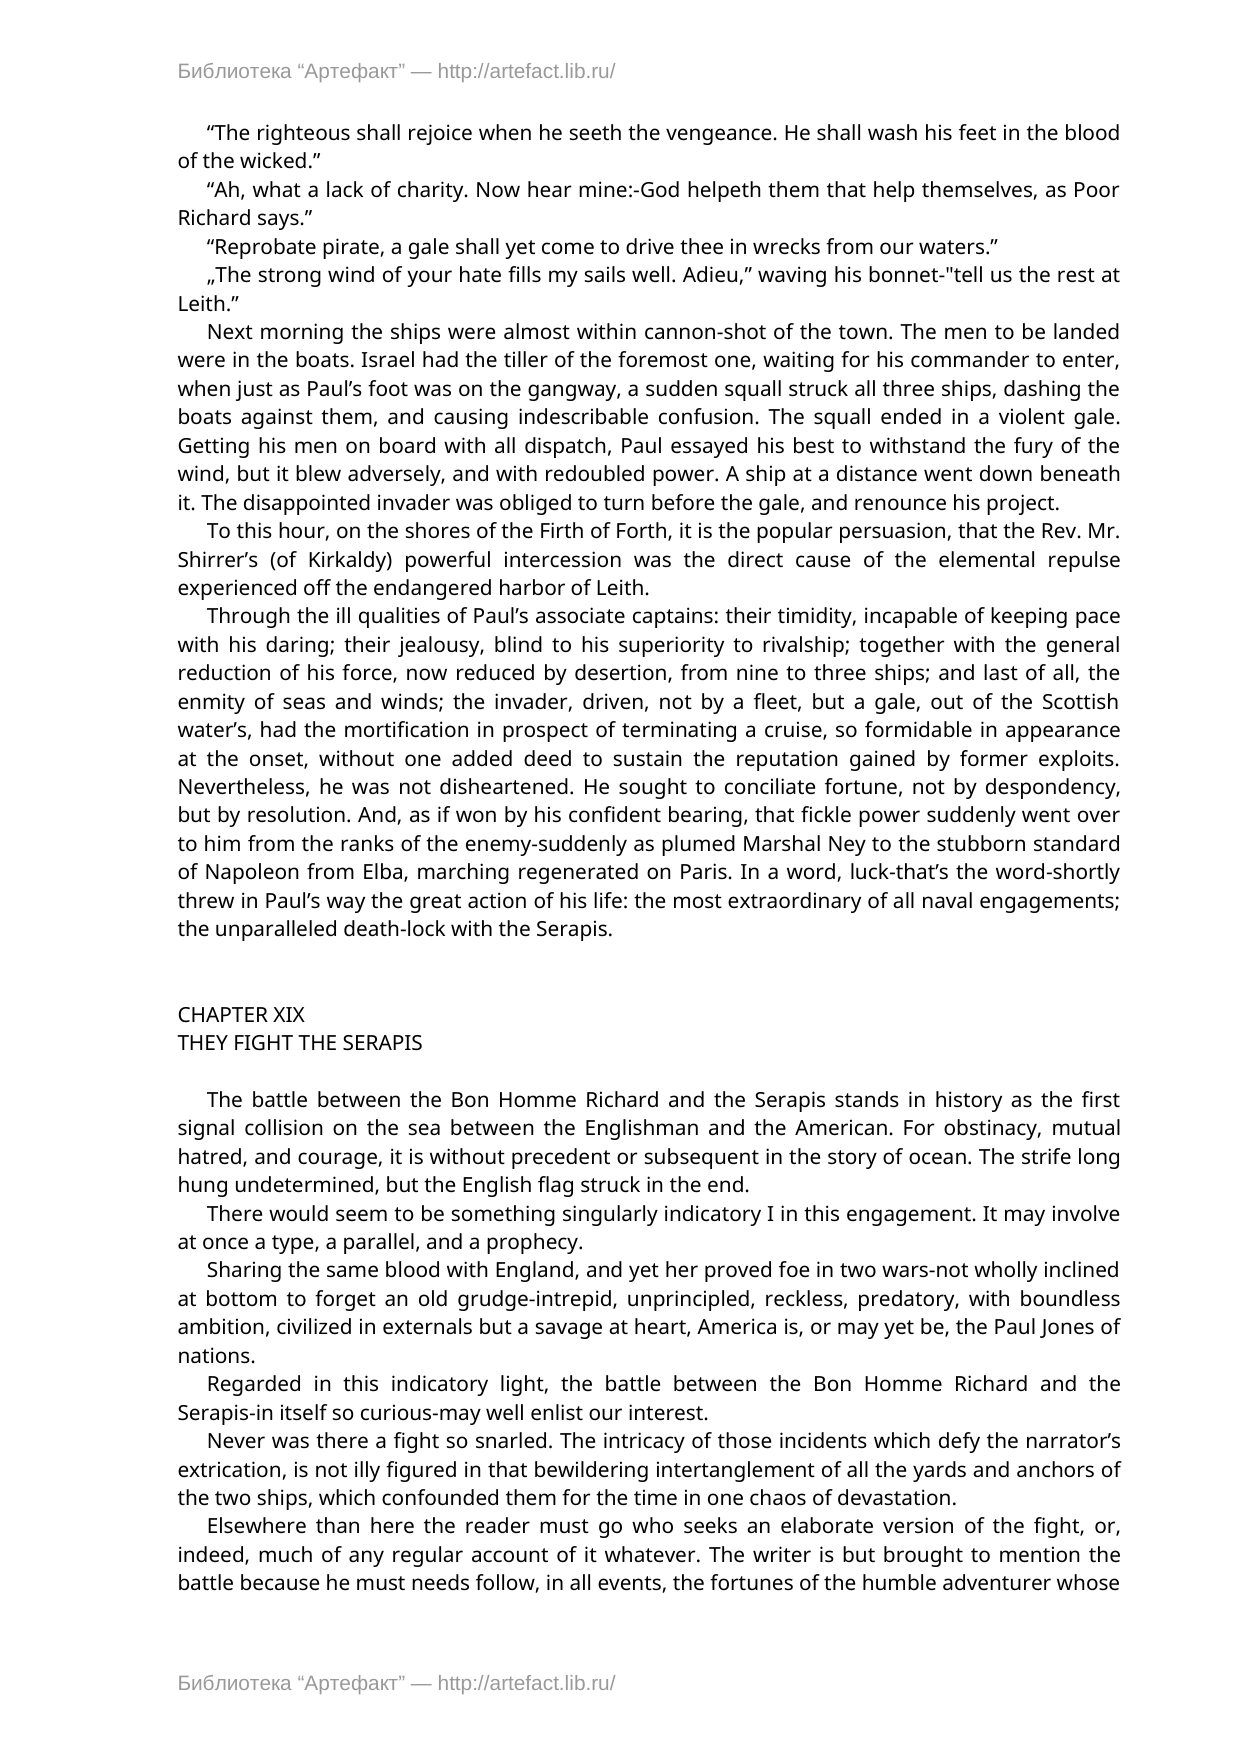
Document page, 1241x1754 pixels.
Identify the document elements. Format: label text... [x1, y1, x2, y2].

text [177, 1512, 1122, 1597]
text Through the ill qualities of Paul’s associate captains: their timidity, incapable of keeping pace with his daring; their jealousy, blind to his superiority to rivalship; together with the general reduction of his force, now reduced by desertion, from nine to three ships; and last of all, the enmity of seas and winds; the invader, driven, not by a fleet, but a gale, out of the Scottish water’s, had the mortification in prospect of terminating a cruise, so formidable in appearance at the onset, without one added deed to sustain the reputation gained by former exploits. Nevertheless, he was not disheartened. He sought to conciliate fortune, not by despondency, but by resolution. And, as if won by his confident bearing, that fickle power suddenly went over to him from the ranks of the enemy-suddenly as plumed Marshal Ney to the stubborn standard of Napoleon from Elba, marching regenerated on Paris. In a word, luck-that’s the word-shortly threw in Paul’s way the great action of his life: the most extraordinary of all naval engagements; the unparalleled death-lock with the Serapis. [177, 602, 1122, 943]
text Next morning the ships were almost within cannon-shot of the town. The men to be landed were in the boats. Israel had the tiller of the foremost one, waiting for his commander to enter, when just as Paul’s foot was on the gangway, a sudden squall struck all three ships, dashing the boats against them, and causing indescribable confusion. The squall ended in a violent gale. Getting his men on board with all dispatch, Paul essayed his best to withstand the fury of the wind, but it blew adversely, and with redoubled power. A ship at a distance went down beneath it. The disappointed invader was obliged to turn before the gale, and renounce his project. [177, 317, 1122, 516]
text Regarded in this indicatory light, the battle between the Bon Homme Richard and the Serapis-in itself so curious-may well enlist our interest. [177, 1369, 1122, 1426]
subtitle THEY FIGHT THE SERAPIS [177, 1028, 1122, 1057]
text “Reprobate pirate, a gale shall yet come to drive thee in wrecks from our waters.” [177, 232, 1122, 260]
subtitle CHAPTER XIX [177, 1000, 1122, 1028]
text Sharing the same blood with England, and yet her proved foe in two wars-not wholly inclined at bottom to forget an old grudge-intrepid, unprincipled, reckless, predatory, with boundless ambition, civilized in externals but a savage at heart, America is, or may yet be, the Paul Jones of nations. [177, 1256, 1122, 1369]
text „The strong wind of your hate fills my sails well. Adieu,” waving his bonnet-"tell us the rest at Leith.” [177, 260, 1122, 317]
text Never was there a fight so snarled. The intricacy of those incidents which defy the narrator’s extrication, is not illy figured in that bewildering intertanglement of all the yards and anchors of the two ships, which confounded them for the time in one chaos of devastation. [177, 1426, 1122, 1512]
text The battle between the Bon Homme Richard and the Serapis stands in history as the first signal collision on the sea between the Englishman and the American. For obstinacy, mutual hatred, and courage, it is without precedent or subsequent in the story of ocean. The strife long hung undetermined, but the English flag struck in the end. [177, 1085, 1122, 1199]
text “Ah, what a lack of charity. Now hear mine:-God helpeth them that help themselves, as Poor Richard says.” [177, 175, 1122, 232]
text To this hour, on the shores of the Firth of Forth, it is the popular persuasion, that the Rev. Mr. Shirrer’s (of Kirkaldy) powerful intercession was the direct cause of the elemental repulse experienced off the endangered harbor of Leith. [177, 516, 1122, 602]
text “The righteous shall rejoice when he seeth the vengeance. He shall wash his feet in the blood of the wicked.” [177, 118, 1122, 175]
text There would seem to be something singularly indicatory I in this engagement. It may involve at once a type, a parallel, and a prophecy. [177, 1199, 1122, 1256]
